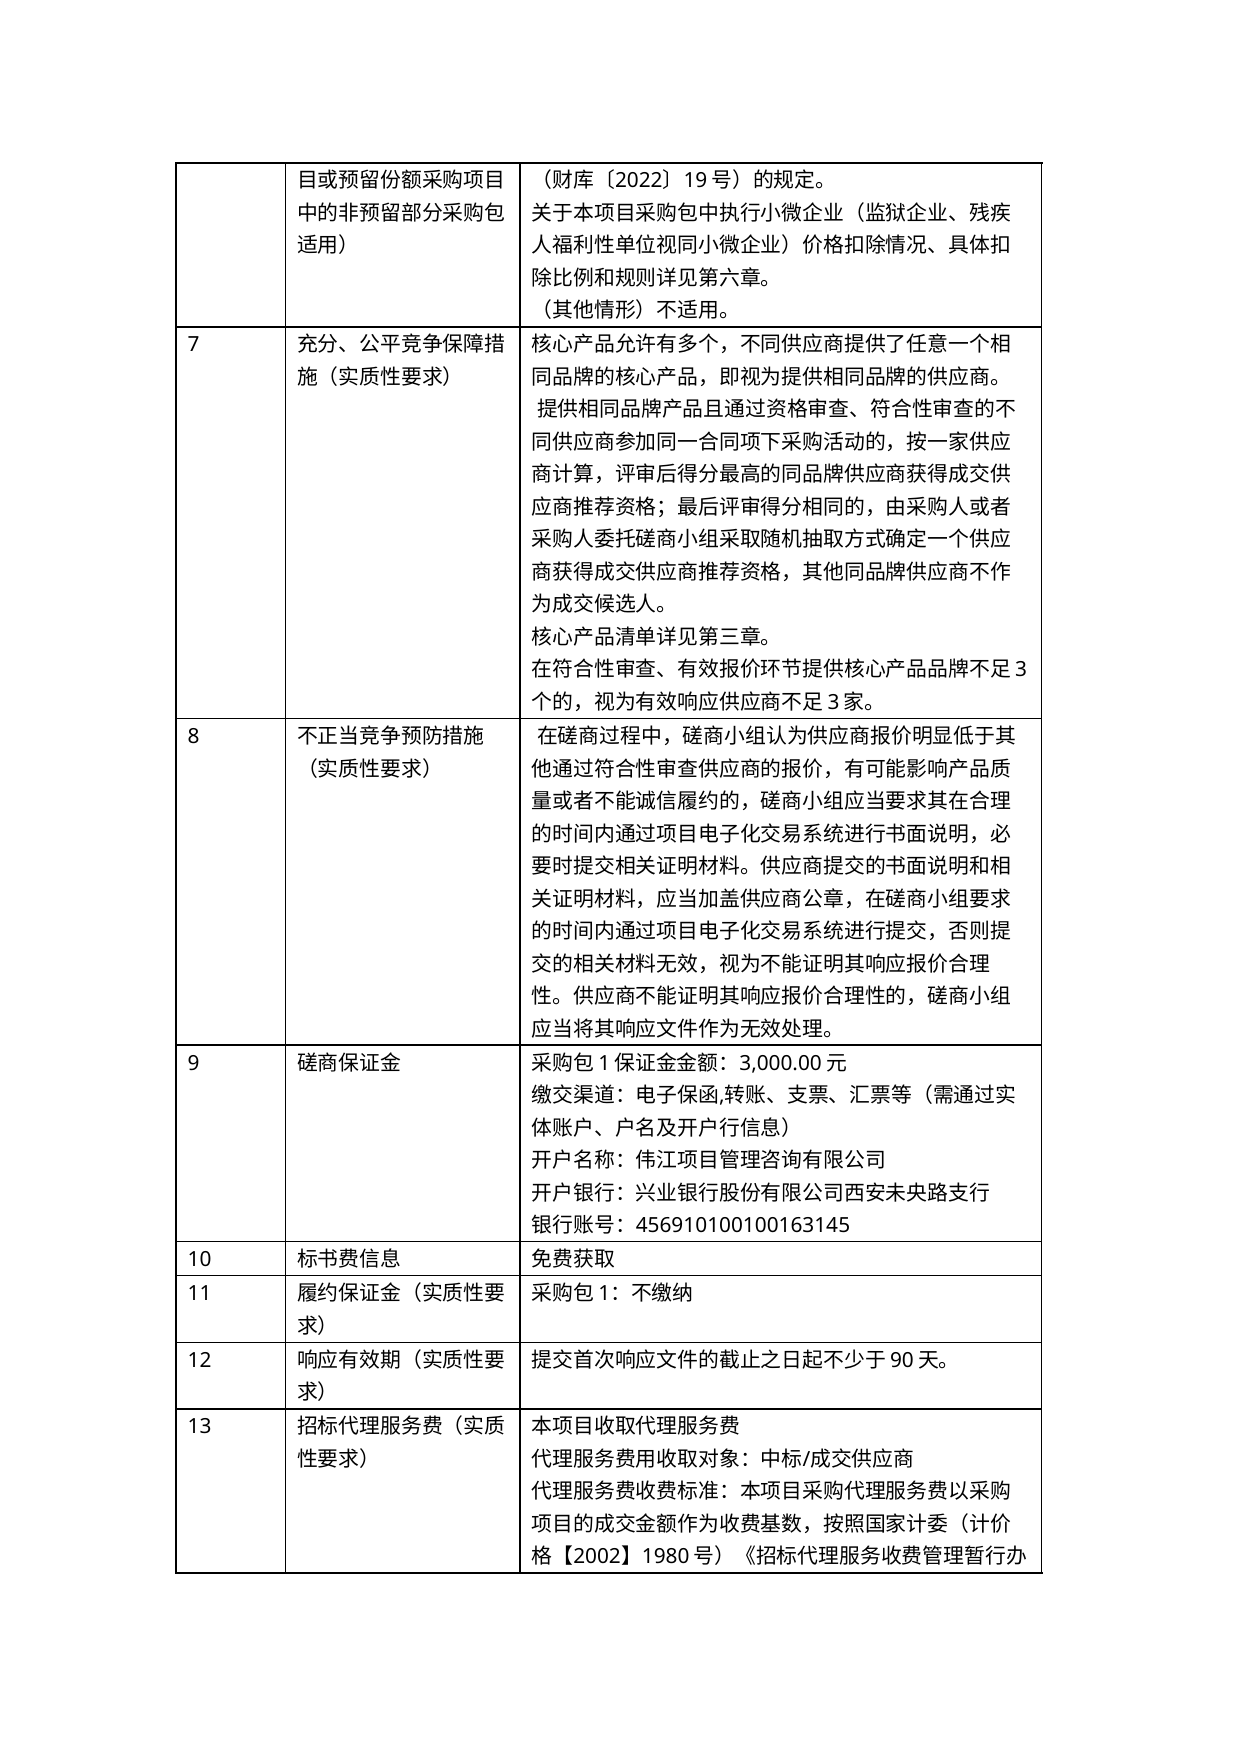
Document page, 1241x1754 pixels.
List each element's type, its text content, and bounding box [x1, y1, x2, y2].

table_cell 充分、公平竞争保障措施（实质性要求） [286, 328, 519, 718]
table_cell 12 [177, 1343, 285, 1408]
table_cell 提交首次响应文件的截止之日起不少于90天。 [521, 1343, 1041, 1408]
table_cell 10 [177, 1242, 285, 1275]
table_cell 响应有效期（实质性要求） [286, 1343, 519, 1408]
table_cell 不正当竞争预防措施（实质性要求） [286, 719, 519, 1044]
table_cell 11 [177, 1276, 285, 1341]
table_cell 磋商保证金 [286, 1046, 519, 1241]
table_cell 13 [177, 1410, 285, 1572]
table_cell 采购包1：不缴纳 [521, 1276, 1041, 1341]
table_cell 履约保证金（实质性要求） [286, 1276, 519, 1341]
table_cell 在磋商过程中，磋商小组认为供应商报价明显低于其他通过符合性审查供应商的报价，有可能影响产品质量或者不能诚信履约的，磋商小组应当要求其在合理的时间内通过项目电子化交易系统进行书面说明，必要时提交相关证明材料。供应商提交的书面说明和相关证明材料，应当加盖供应商公章，在磋商小组要求的时间内通过项目电子化交易系统进行提交，否则提交的相关材料无效，视为不能证明其响应报价合理性。供应商不能证明其响应报价合理性的，磋商小组应当将其响应文件作为无效处理。 [521, 719, 1041, 1044]
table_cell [286, 164, 519, 326]
table_cell 6 [177, 164, 285, 326]
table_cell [521, 164, 1041, 326]
table_cell 7 [177, 328, 285, 718]
table_cell 核心产品允许有多个，不同供应商提供了任意一个相同品牌的核心产品，即视为提供相同品牌的供应商。 提供相同品牌产品且通过资格审查、符合性审查的不同供应商参加同一合同项下采购活动的，按一家供应商计算，评审后得分最高的同品牌供应商获得成交供应商推荐资格；最后评审得分相同的，由采购人或者采购人委托磋商小组采取随机抽取方式确定一个供应商获得成交供应商推荐资格，其他同品牌供应商不作为成交候选人。 核心产品清单详见第三章。 在符合性审查、有效报价环节提供核心产品品牌不足3个的，视为有效响应供应商不足3家。 [521, 328, 1041, 718]
table_cell 采购包1保证金金额：3,000.00元 缴交渠道：电子保函,转账、支票、汇票等（需通过实体账户、户名及开户行信息） 开户名称：伟江项目管理咨询有限公司 开户银行：兴业银行股份有限公司西安未央路支行 银行账号：456910100100163145 [521, 1046, 1041, 1241]
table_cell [521, 1410, 1041, 1572]
table_cell 标书费信息 [286, 1242, 519, 1275]
table_cell 免费获取 [521, 1242, 1041, 1275]
table_cell 8 [177, 719, 285, 1044]
table_cell 招标代理服务费（实质性要求） [286, 1410, 519, 1572]
table_cell 9 [177, 1046, 285, 1241]
